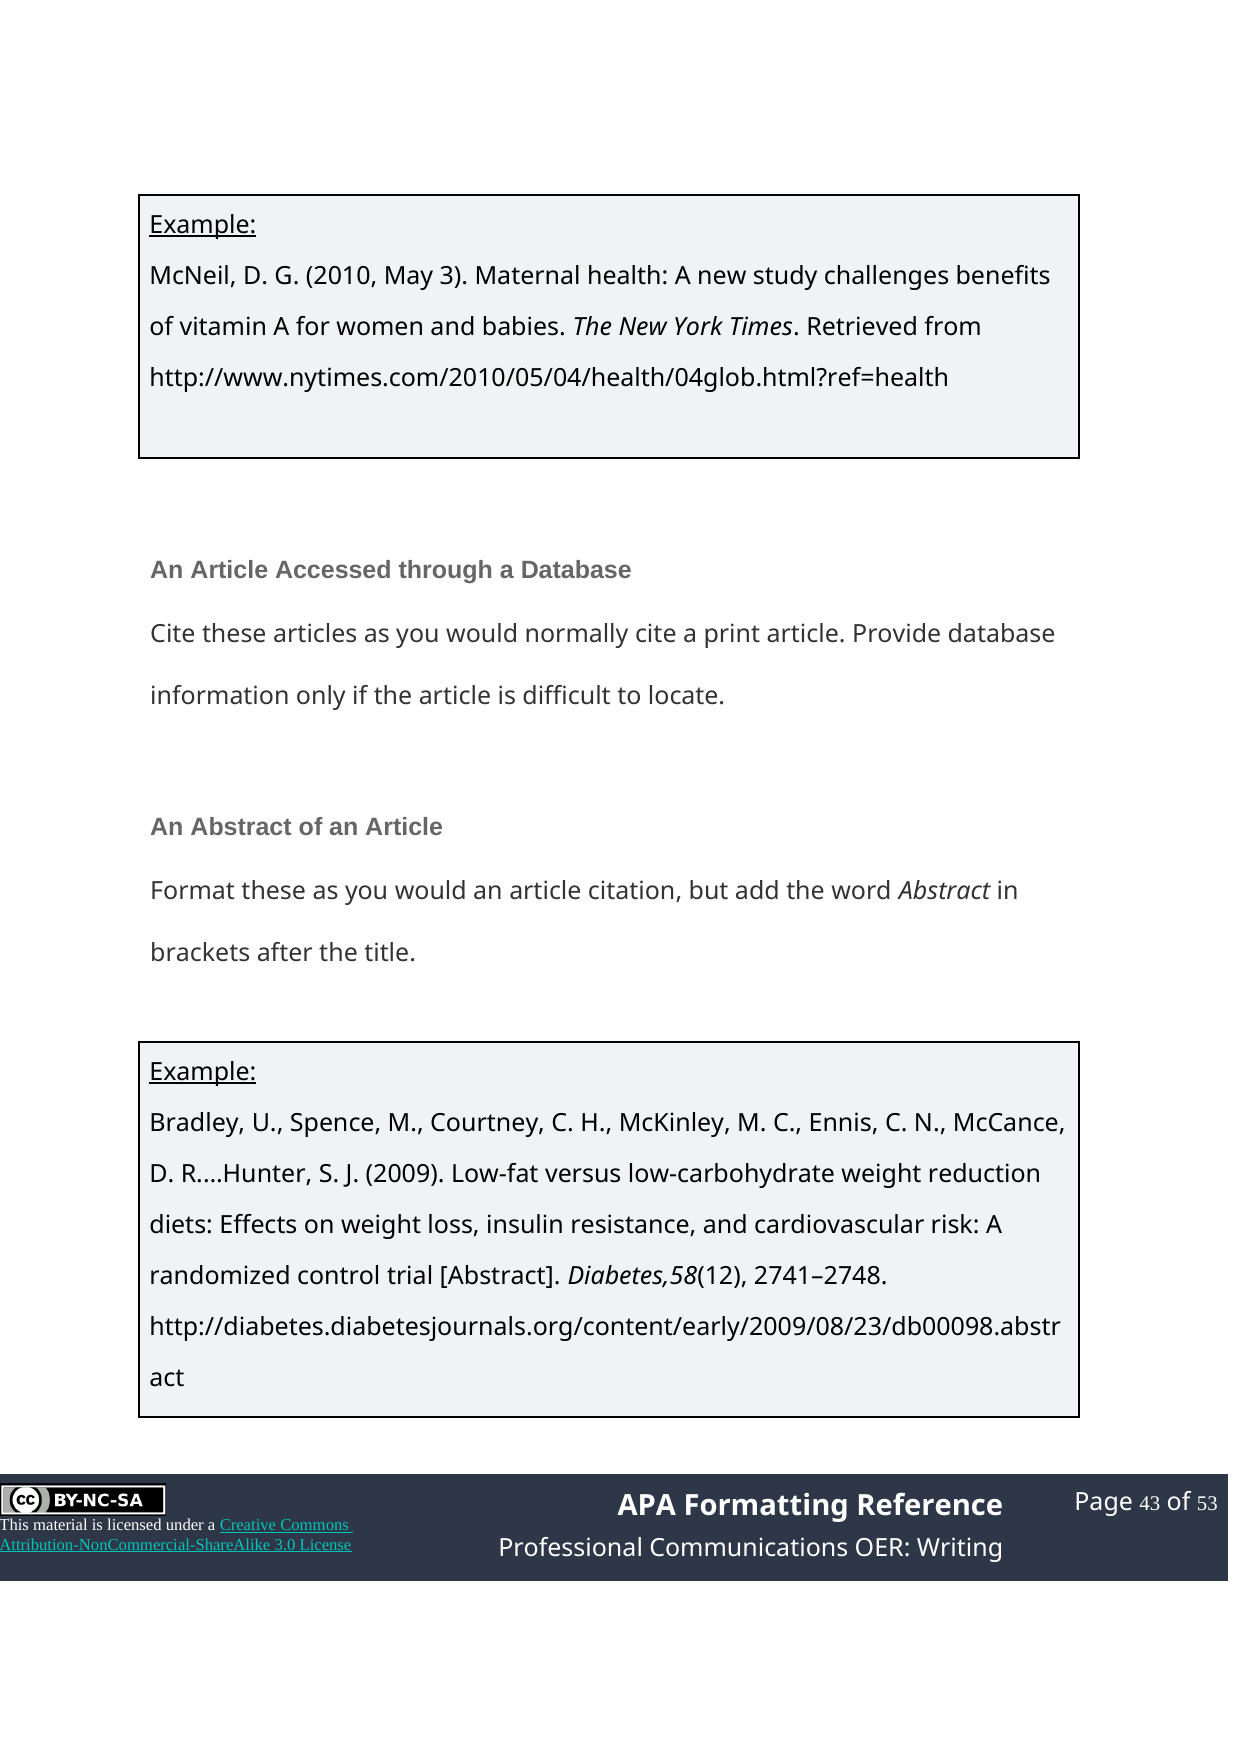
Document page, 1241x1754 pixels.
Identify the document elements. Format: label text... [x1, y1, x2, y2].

subtitle An Article Accessed through a Database [150, 555, 1090, 583]
text Format these as you would an article citation, but add the word Abstract in brackets after the title. [150, 873, 1090, 969]
subtitle An Abstract of an Article [150, 812, 1090, 841]
table_header Example: McNeil, D. G. (2010, May 3). Maternal health: A new study challenges benefits of vitamin A for women and babies. The New York Times. Retrieved from http://www.nytimes.com/2010/05/04/health/04glob.html?ref=health [140, 196, 1078, 457]
text Cite these articles as you would normally cite a print article. Provide database information only if the article is difficult to locate. [150, 615, 1090, 711]
picture [0, 1483, 167, 1516]
